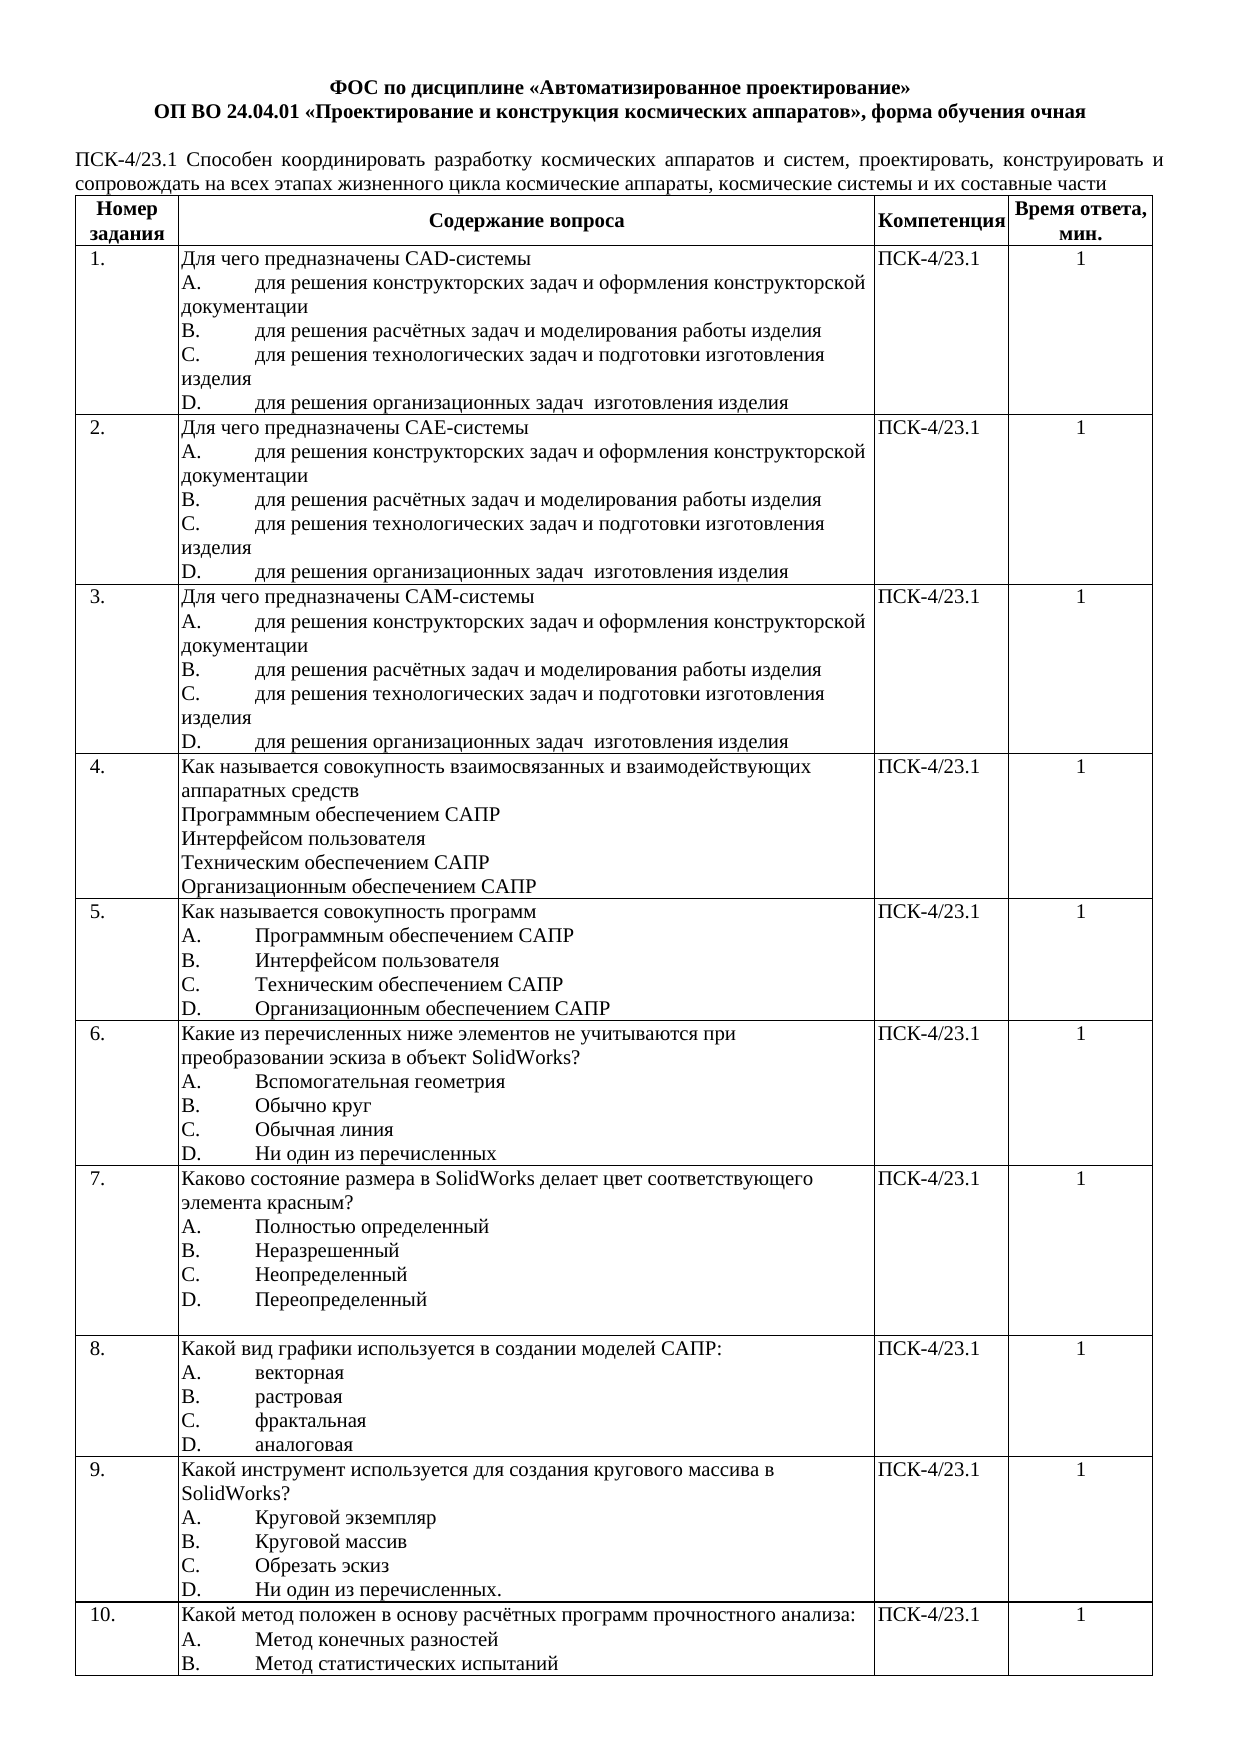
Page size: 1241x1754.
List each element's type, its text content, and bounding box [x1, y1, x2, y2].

table_cell ПСК-4/23.1 [875, 1021, 1008, 1165]
table_cell [76, 246, 178, 414]
table_cell 1 [1009, 585, 1152, 753]
table_cell [76, 585, 178, 753]
table_cell 1 [1009, 1603, 1152, 1674]
table_cell 1 [1009, 1336, 1152, 1456]
table_cell ПСК-4/23.1 [875, 1336, 1008, 1456]
table_cell [76, 1021, 178, 1165]
table_cell 1 [1009, 899, 1152, 1020]
table_cell ПСК-4/23.1 [875, 246, 1008, 414]
table_cell [76, 415, 178, 583]
table_cell 1 [1009, 1166, 1152, 1334]
table_cell ПСК-4/23.1 [875, 1166, 1008, 1334]
text ПСК-4/23.1 Способен координировать разработку космических аппаратов и систем, проектировать, конструировать и сопровождать на всех этапах жизненного цикла космические аппараты, космические системы и их составные части [75, 147, 1165, 195]
table_header Компетенция [875, 196, 1008, 244]
text ФОС по дисциплине «Автоматизированное проектирование» [75, 75, 1165, 99]
table_cell [76, 899, 178, 1020]
table_header Содержание вопроса [179, 196, 874, 244]
table_cell [76, 1336, 178, 1456]
table_cell ПСК-4/23.1 [875, 754, 1008, 898]
text ОП ВО 24.04.01 «Проектирование и конструкция космических аппаратов», форма обучения очная [75, 99, 1165, 123]
table_cell 1 [1009, 415, 1152, 583]
table_cell 1 [1009, 754, 1152, 898]
table_cell 1 [1009, 1457, 1152, 1601]
table_cell 1 [1009, 1021, 1152, 1165]
table_cell ПСК-4/23.1 [875, 585, 1008, 753]
table_cell [76, 1603, 178, 1674]
table_cell ПСК-4/23.1 [875, 1457, 1008, 1601]
table_cell [76, 1166, 178, 1334]
table_cell ПСК-4/23.1 [875, 1603, 1008, 1674]
table_cell ПСК-4/23.1 [875, 899, 1008, 1020]
table_cell [76, 754, 178, 898]
table_cell [76, 1457, 178, 1601]
table_header Время ответа, мин. [1009, 196, 1152, 244]
table_cell ПСК-4/23.1 [875, 415, 1008, 583]
table_header Номер задания [76, 196, 178, 244]
table_cell 1 [1009, 246, 1152, 414]
